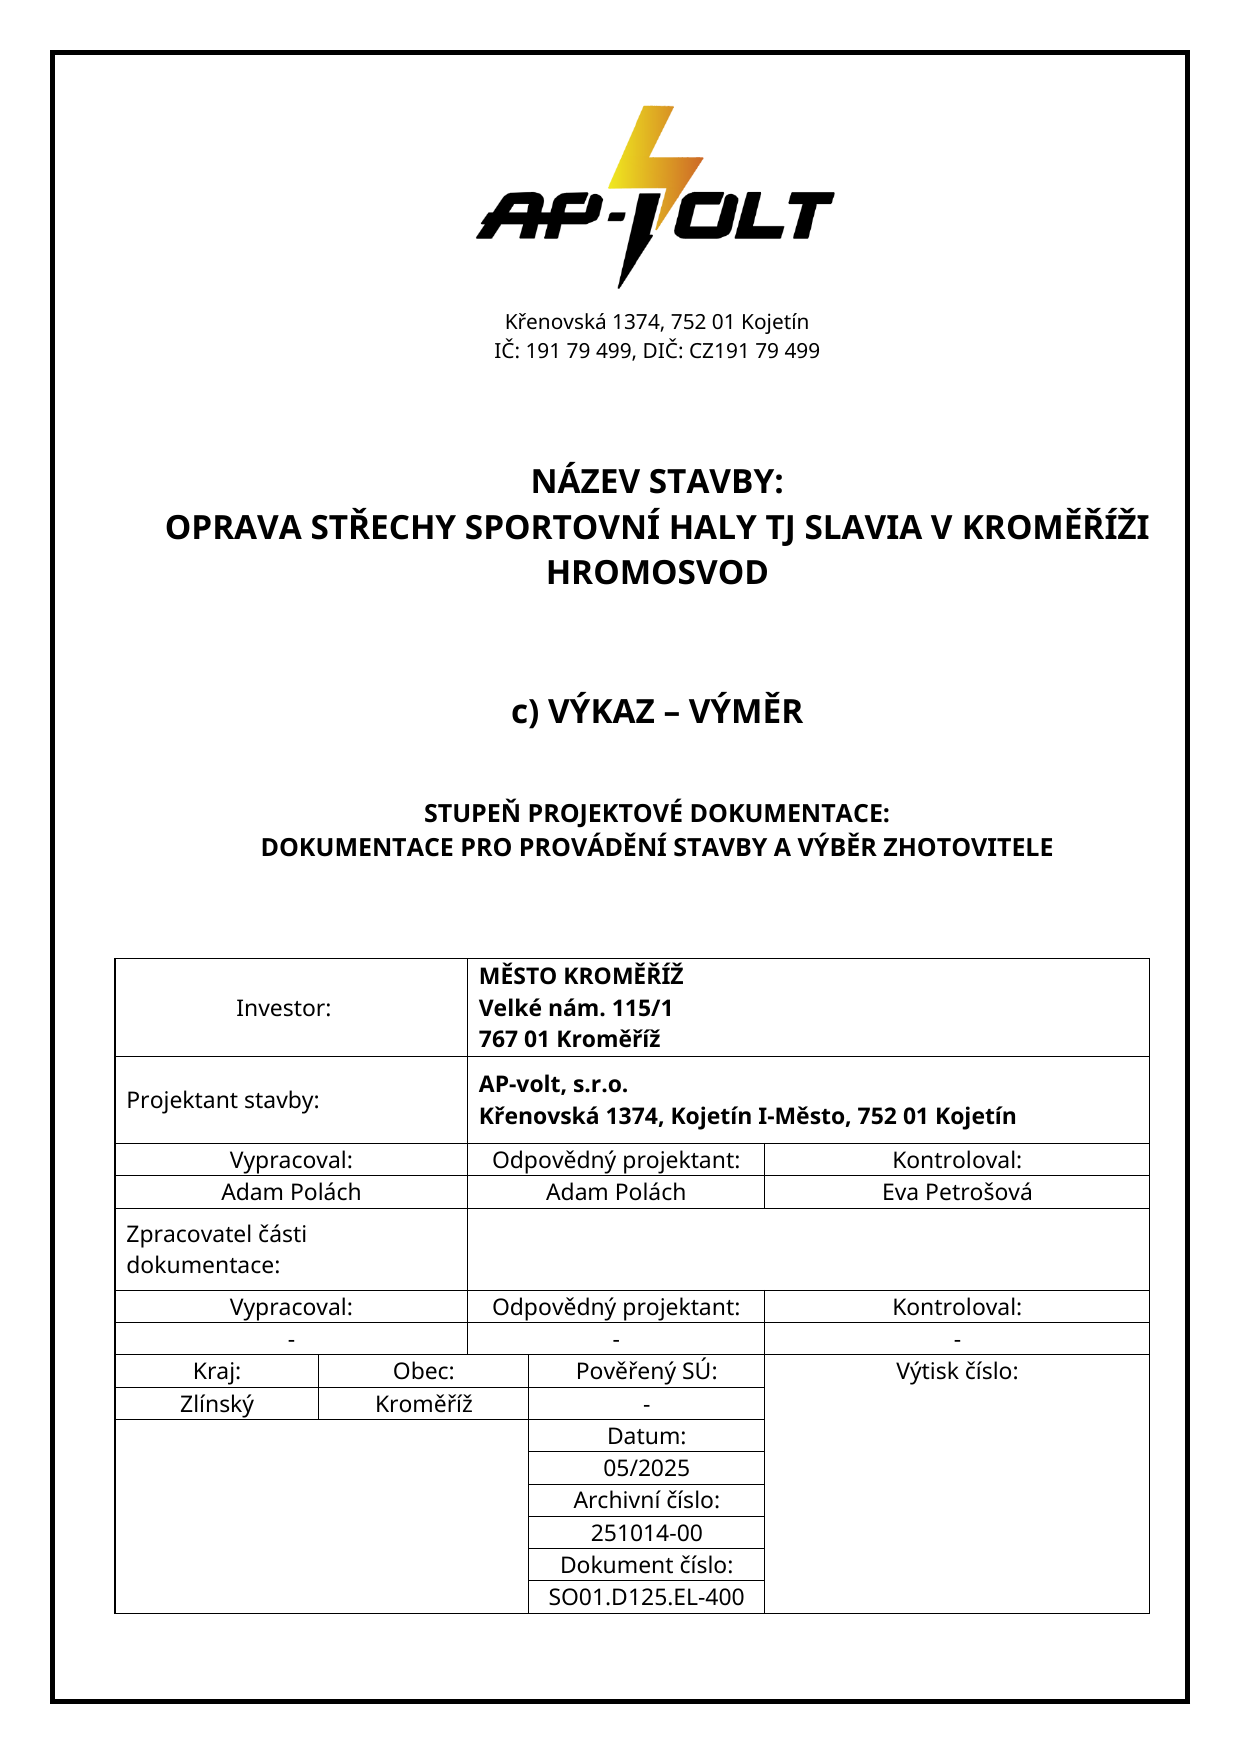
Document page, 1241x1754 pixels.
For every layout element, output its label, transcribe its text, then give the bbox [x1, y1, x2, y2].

text Křenovská 1374, 752 01 Kojetín [148, 307, 1167, 336]
table_cell - [468, 1323, 764, 1354]
text c) VÝKAZ – VÝMĚR [148, 688, 1167, 733]
table_cell Obec: [319, 1355, 528, 1387]
table_cell Datum: [529, 1420, 764, 1451]
table_cell Zlínský [116, 1388, 318, 1419]
table_cell Odpovědný projektant: [468, 1144, 764, 1175]
table_cell Adam Polách [116, 1176, 467, 1207]
table_cell SO01.D125.EL-400 [529, 1581, 764, 1613]
table_cell Odpovědný projektant: [468, 1291, 764, 1322]
table_header MĚSTO KROMĚŘÍŽ Velké nám. 115/1 767 01 Kroměříž [468, 959, 1149, 1056]
table_cell Kroměříž [319, 1388, 528, 1419]
table_cell [116, 1420, 528, 1613]
table_cell Vypracoval: [116, 1291, 467, 1322]
text STUPEŇ PROJEKTOVÉ DOKUMENTACE: [148, 796, 1167, 830]
table_cell Kraj: [116, 1355, 318, 1387]
table_cell [468, 1209, 1149, 1290]
table_cell Kontroloval: [765, 1144, 1149, 1175]
table_cell Archivní číslo: [529, 1485, 764, 1516]
table_cell - [116, 1323, 467, 1354]
text IČ: 191 79 499, DIČ: CZ191 79 499 [148, 336, 1167, 364]
table_cell Výtisk číslo: [765, 1355, 1149, 1613]
table_header Investor: [116, 959, 467, 1056]
table_cell Zpracovatel části dokumentace: [116, 1209, 467, 1290]
table_cell - [529, 1388, 764, 1419]
table_cell Projektant stavby: [116, 1057, 467, 1143]
table_cell Pověřený SÚ: [529, 1355, 764, 1387]
table_cell Vypracoval: [116, 1144, 467, 1175]
table_cell Eva Petrošová [765, 1176, 1149, 1207]
table_cell 05/2025 [529, 1452, 764, 1483]
table_cell Adam Polách [468, 1176, 764, 1207]
table_cell Dokument číslo: [529, 1549, 764, 1580]
table_cell 251014-00 [529, 1517, 764, 1548]
text OPRAVA STŘECHY SPORTOVNÍ HALY TJ SLAVIA V KROMĚŘÍŽI HROMOSVOD [148, 503, 1167, 594]
table_cell - [765, 1323, 1149, 1354]
text DOKUMENTACE PRO PROVÁDĚNÍ STAVBY A VÝBĚR ZHOTOVITELE [148, 830, 1167, 864]
table_cell Kontroloval: [765, 1291, 1149, 1322]
picture [459, 88, 855, 308]
text NÁZEV STAVBY: [148, 458, 1167, 503]
table_cell AP-volt, s.r.o. Křenovská 1374, Kojetín I-Město, 752 01 Kojetín [468, 1057, 1149, 1143]
